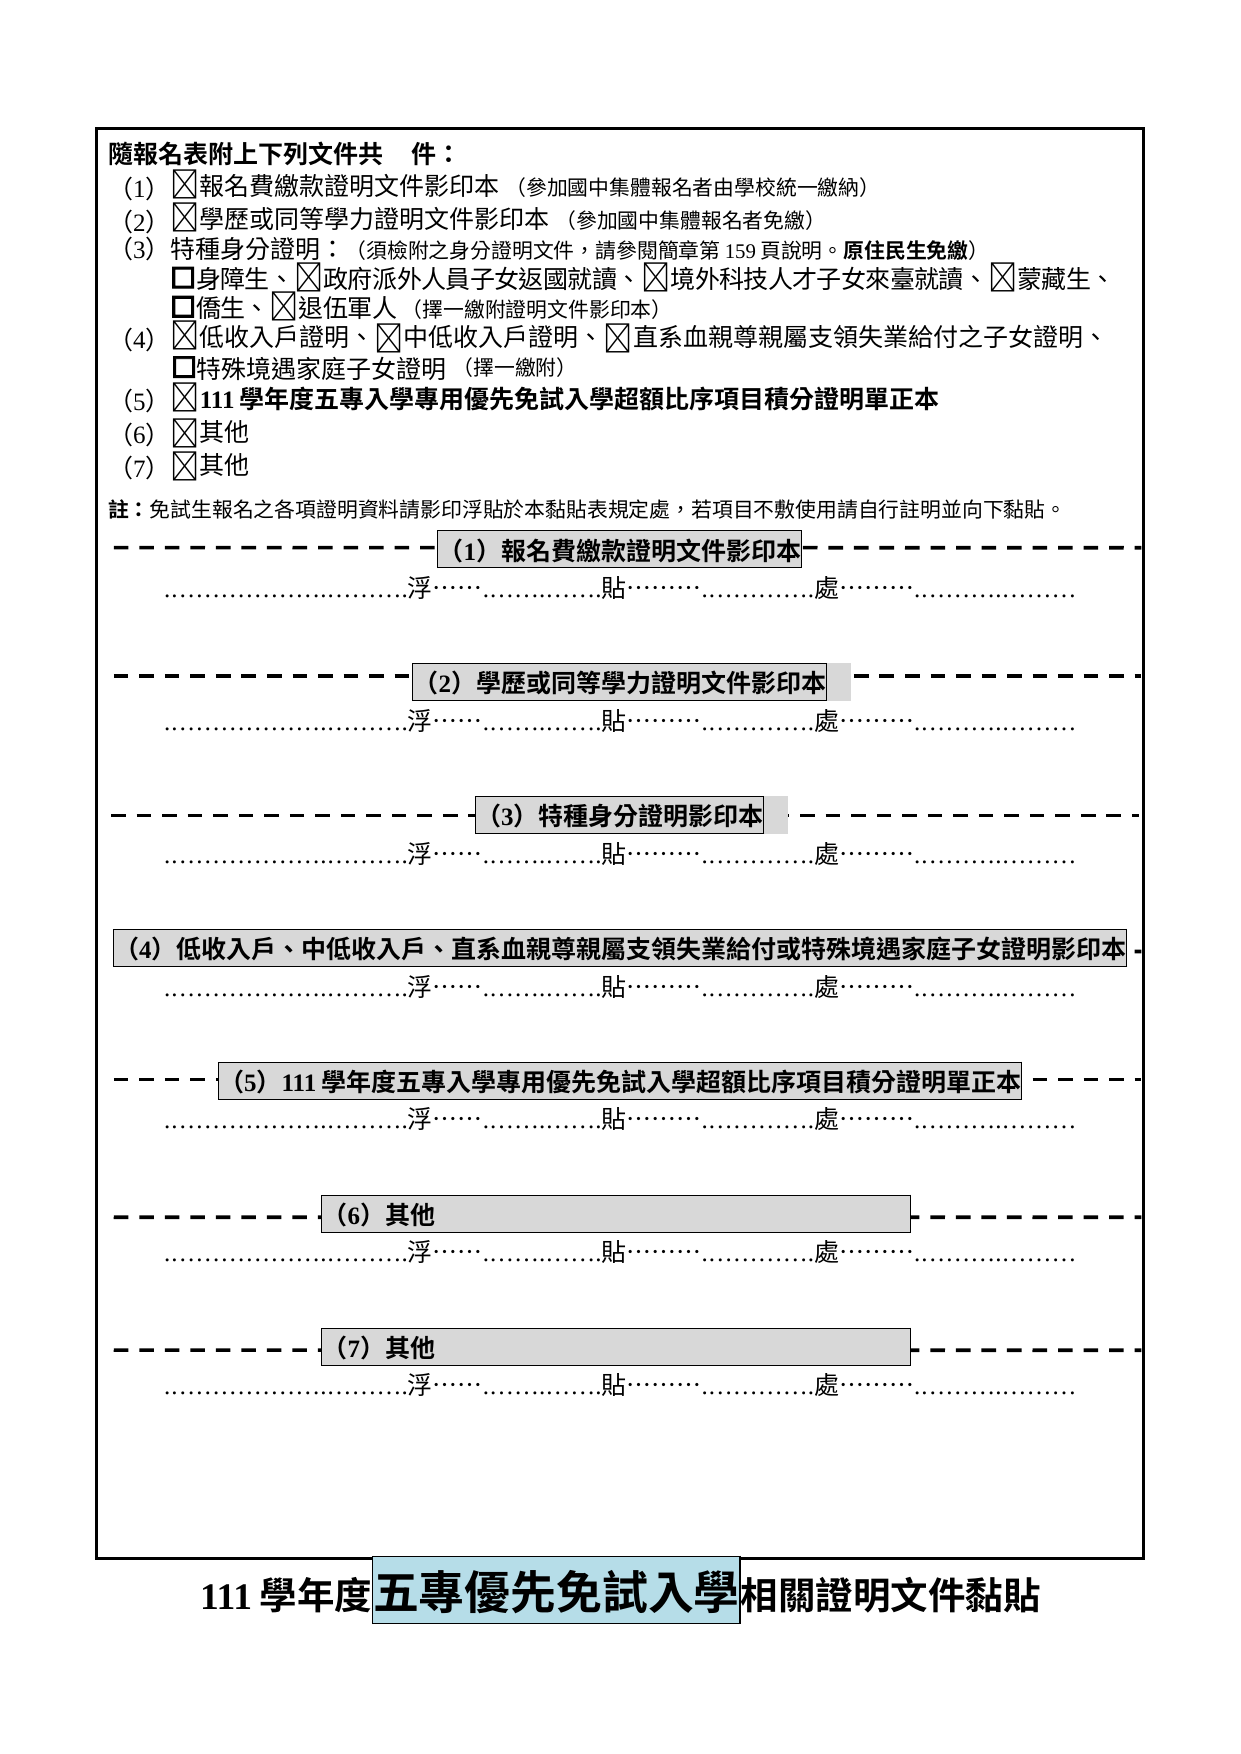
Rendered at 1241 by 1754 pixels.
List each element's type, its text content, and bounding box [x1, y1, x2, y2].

text 111學年度五專優先免試入學相關證明文件黏貼 [118, 1560, 372, 1622]
text 111學年度五專優先免試入學相關證明文件黏貼 [741, 1560, 1122, 1622]
table_header 隨報名表附上下列文件共 件： （1）報名費繳款證明文件影印本 （參加國中集體報名者由學校統一繳納） （2）學歷或同等學力證明文件影印本 （參加國中集體報名者免繳） （3）特種身分證明：（須檢附之身分證明文件，請參閱簡章第159頁說明。原住民生免繳） 身障生、政府派外人員子女返國就讀、境外科技人才子女來臺就讀、蒙藏生、 僑生、退伍軍人 （擇一繳附證明文件影印本） （4）低收入戶證明、中低收入戶證明、直系血親尊親屬支領失業給付之子女證明、 特殊境遇家庭子女證明 （擇一繳附） （5）111學年度五專入學專用優先免試入學超額比序項目積分證明單正本 （6）其他 （7）其他 註：免試生報名之各項證明資料請影印浮貼於本黏貼表規定處，若項目不敷使用請自行註明並向下黏貼。 （1）報名費繳款證明文件影印本 .……………….……….浮…….…….…….貼……….………….處……….……….……… （2）學歷或同等學力證明文件影印本 .……………….……….浮…….…….…….貼……….………….處……….……….……… （3）特種身分證明影印本 .……………….……….浮…….…….…….貼……….………….處……….……….……… （4）低收入戶、中低收入戶、直系血親尊親屬支領失業給付或特殊境遇家庭子女證明影印本 .……………….……….浮…….…….…….貼……….………….處……….……….……… （5）111學年度五專入學專用優先免試入學超額比序項目積分證明單正本 .……………….……….浮…….…….…….貼……….………….處……….……….……… （6）其他 .……………….……….浮…….…….…….貼……….………….處……….……….……… （7）其他 .……………….……….浮…….…….…….貼……….………….處……….……….……… [98, 130, 1142, 1557]
